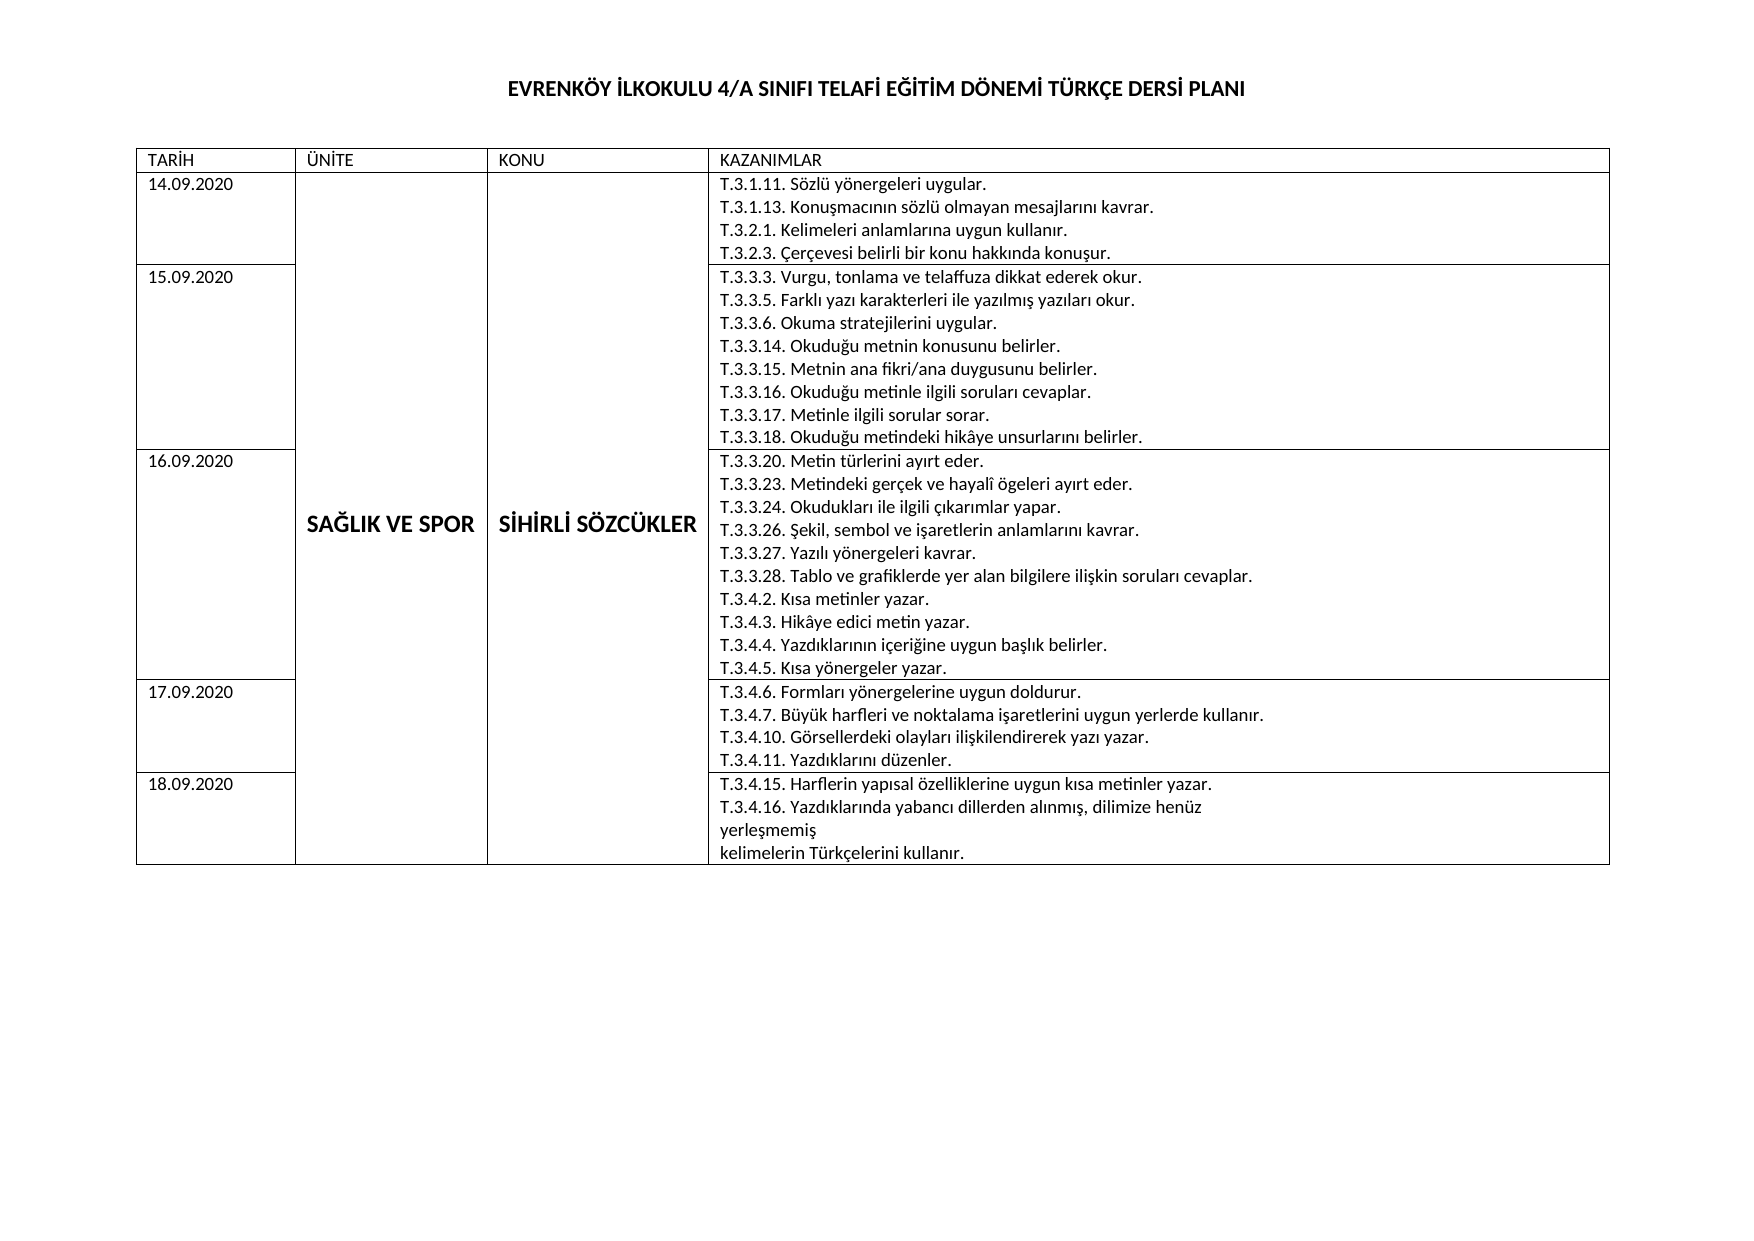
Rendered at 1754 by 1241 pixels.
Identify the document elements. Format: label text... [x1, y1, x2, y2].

table_header KONU [488, 149, 708, 172]
table_cell T.3.3.20. Metin türlerini ayırt eder. T.3.3.23. Metindeki gerçek ve hayalî ögeleri ayırt eder. T.3.3.24. Okudukları ile ilgili çıkarımlar yapar. T.3.3.26. Şekil, sembol ve işaretlerin anlamlarını kavrar. T.3.3.27. Yazılı yönergeleri kavrar. T.3.3.28. Tablo ve grafiklerde yer alan bilgilere ilişkin soruları cevaplar. T.3.4.2. Kısa metinler yazar. T.3.4.3. Hikâye edici metin yazar. T.3.4.4. Yazdıklarının içeriğine uygun başlık belirler. T.3.4.5. Kısa yönergeler yazar. [709, 450, 1609, 679]
table_cell T.3.1.11. Sözlü yönergeleri uygular. T.3.1.13. Konuşmacının sözlü olmayan mesajlarını kavrar. T.3.2.1. Kelimeleri anlamlarına uygun kullanır. T.3.2.3. Çerçevesi belirli bir konu hakkında konuşur. [709, 173, 1609, 264]
table_cell SİHİRLİ SÖZCÜKLER [488, 173, 708, 864]
table_cell T.3.4.6. Formları yönergelerine uygun doldurur. T.3.4.7. Büyük harfleri ve noktalama işaretlerini uygun yerlerde kullanır. T.3.4.10. Görsellerdeki olayları ilişkilendirerek yazı yazar. T.3.4.11. Yazdıklarını düzenler. [709, 680, 1609, 772]
table_cell 16.09.2020 [137, 450, 295, 679]
table_cell T.3.3.3. Vurgu, tonlama ve telaffuza dikkat ederek okur. T.3.3.5. Farklı yazı karakterleri ile yazılmış yazıları okur. T.3.3.6. Okuma stratejilerini uygular. T.3.3.14. Okuduğu metnin konusunu belirler. T.3.3.15. Metnin ana fikri/ana duygusunu belirler. T.3.3.16. Okuduğu metinle ilgili soruları cevaplar. T.3.3.17. Metinle ilgili sorular sorar. T.3.3.18. Okuduğu metindeki hikâye unsurlarını belirler. [709, 265, 1609, 449]
table_header ÜNİTE [296, 149, 487, 172]
table_cell 18.09.2020 [137, 773, 295, 864]
table_cell 14.09.2020 [137, 173, 295, 264]
table_cell T.3.4.15. Harflerin yapısal özelliklerine uygun kısa metinler yazar. T.3.4.16. Yazdıklarında yabancı dillerden alınmış, dilimize henüz yerleşmemiş kelimelerin Türkçelerini kullanır. [709, 773, 1609, 864]
table_cell 17.09.2020 [137, 680, 295, 772]
table_header KAZANIMLAR [709, 149, 1609, 172]
table_cell SAĞLIK VE SPOR [296, 173, 487, 864]
table_header TARİH [137, 149, 295, 172]
table_cell 15.09.2020 [137, 265, 295, 449]
